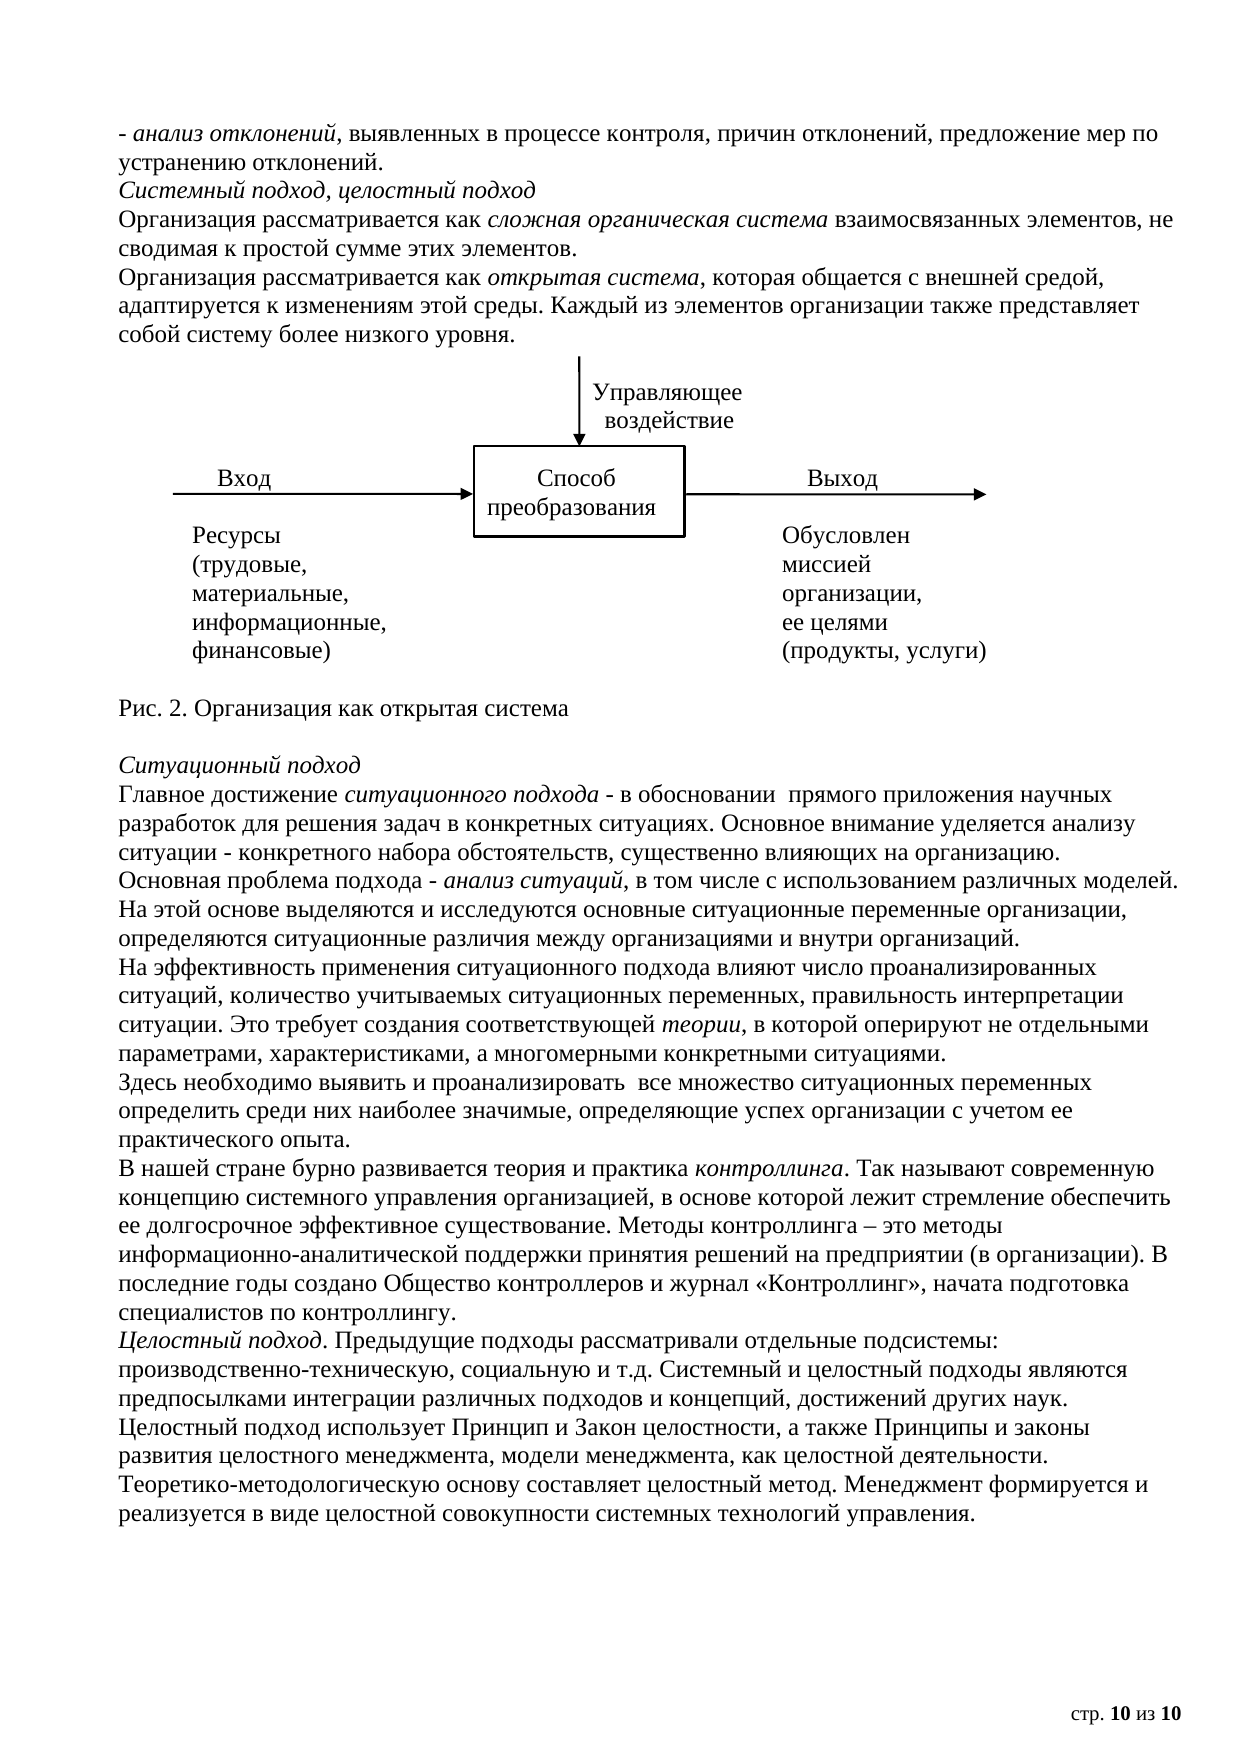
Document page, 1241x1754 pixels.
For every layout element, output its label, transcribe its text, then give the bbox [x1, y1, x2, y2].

text информационные, ее целями [118, 607, 1181, 636]
text Здесь необходимо выявить и проанализировать все множество ситуационных переменных определить среди них наиболее значимые, определяющие успех организации с учетом ее практического опыта. [118, 1067, 1181, 1153]
text Рис. 2. Организация как открытая система [118, 693, 1181, 722]
text Основная проблема подхода - анализ ситуаций, в том числе с использованием различных моделей. На этой основе выделяются и исследуются основные ситуационные переменные организации, определяются ситуационные различия между организациями и внутри организаций. [118, 866, 1181, 952]
text воздействие [118, 406, 1181, 434]
text финансовые) (продукты, услуги) [118, 636, 1181, 664]
text Целостный подход. Предыдущие подходы рассматривали отдельные подсистемы: производственно-техническую, социальную и т.д. Системный и целостный подходы являются предпосылками интеграции различных подходов и концепций, достижений других наук. Целостный подход использует Принцип и Закон целостности, а также Принципы и законы развития целостного менеджмента, модели менеджмента, как целостной деятельности. [118, 1326, 1181, 1469]
text Организация рассматривается как открытая система, которая общается с внешней средой, адаптируется к изменениям этой среды. Каждый из элементов организации также представляет собой систему более низкого уровня. [118, 262, 1181, 348]
text На эффективность применения ситуационного подхода влияют число проанализированных ситуаций, количество учитываемых ситуационных переменных, правильность интерпретации ситуации. Это требует создания соответствующей теории, в которой оперируют не отдельными параметрами, характеристиками, а многомерными конкретными ситуациями. [118, 952, 1181, 1067]
text Системный подход, целостный подход [118, 176, 1181, 204]
text Ресурсы Обусловлен [118, 521, 1181, 549]
text Управляющее [118, 377, 1181, 406]
text преобразования [118, 492, 1181, 521]
text Главное достижение ситуационного подхода - в обосновании прямого приложения научных разработок для решения задач в конкретных ситуациях. Основное внимание уделяется анализу ситуации - конкретного набора обстоятельств, существенно влияющих на организацию. [118, 779, 1181, 866]
text - анализ отклонений, выявленных в процессе контроля, причин отклонений, предложение мер по устранению отклонений. [118, 118, 1181, 176]
text Организация рассматривается как сложная органическая система взаимосвязанных элементов, не сводимая к простой сумме этих элементов. [118, 204, 1181, 262]
text Вход Способ Выход [118, 463, 1181, 492]
text (трудовые, миссией [118, 549, 1181, 578]
text Теоретико-методологическую основу составляет целостный метод. Менеджмент формируется и реализуется в виде целостной совокупности системных технологий управления. [118, 1469, 1181, 1527]
text Ситуационный подход [118, 751, 1181, 779]
text материальные, организации, [118, 578, 1181, 607]
text В нашей стране бурно развивается теория и практика контроллинга. Так называют современную концепцию системного управления организацией, в основе которой лежит стремление обеспечить ее долгосрочное эффективное существование. Методы контроллинга – это методы информационно-аналитической поддержки принятия решений на предприятии (в организации). В последние годы создано Общество контроллеров и журнал «Контроллинг», начата подготовка специалистов по контроллингу. [118, 1153, 1181, 1326]
